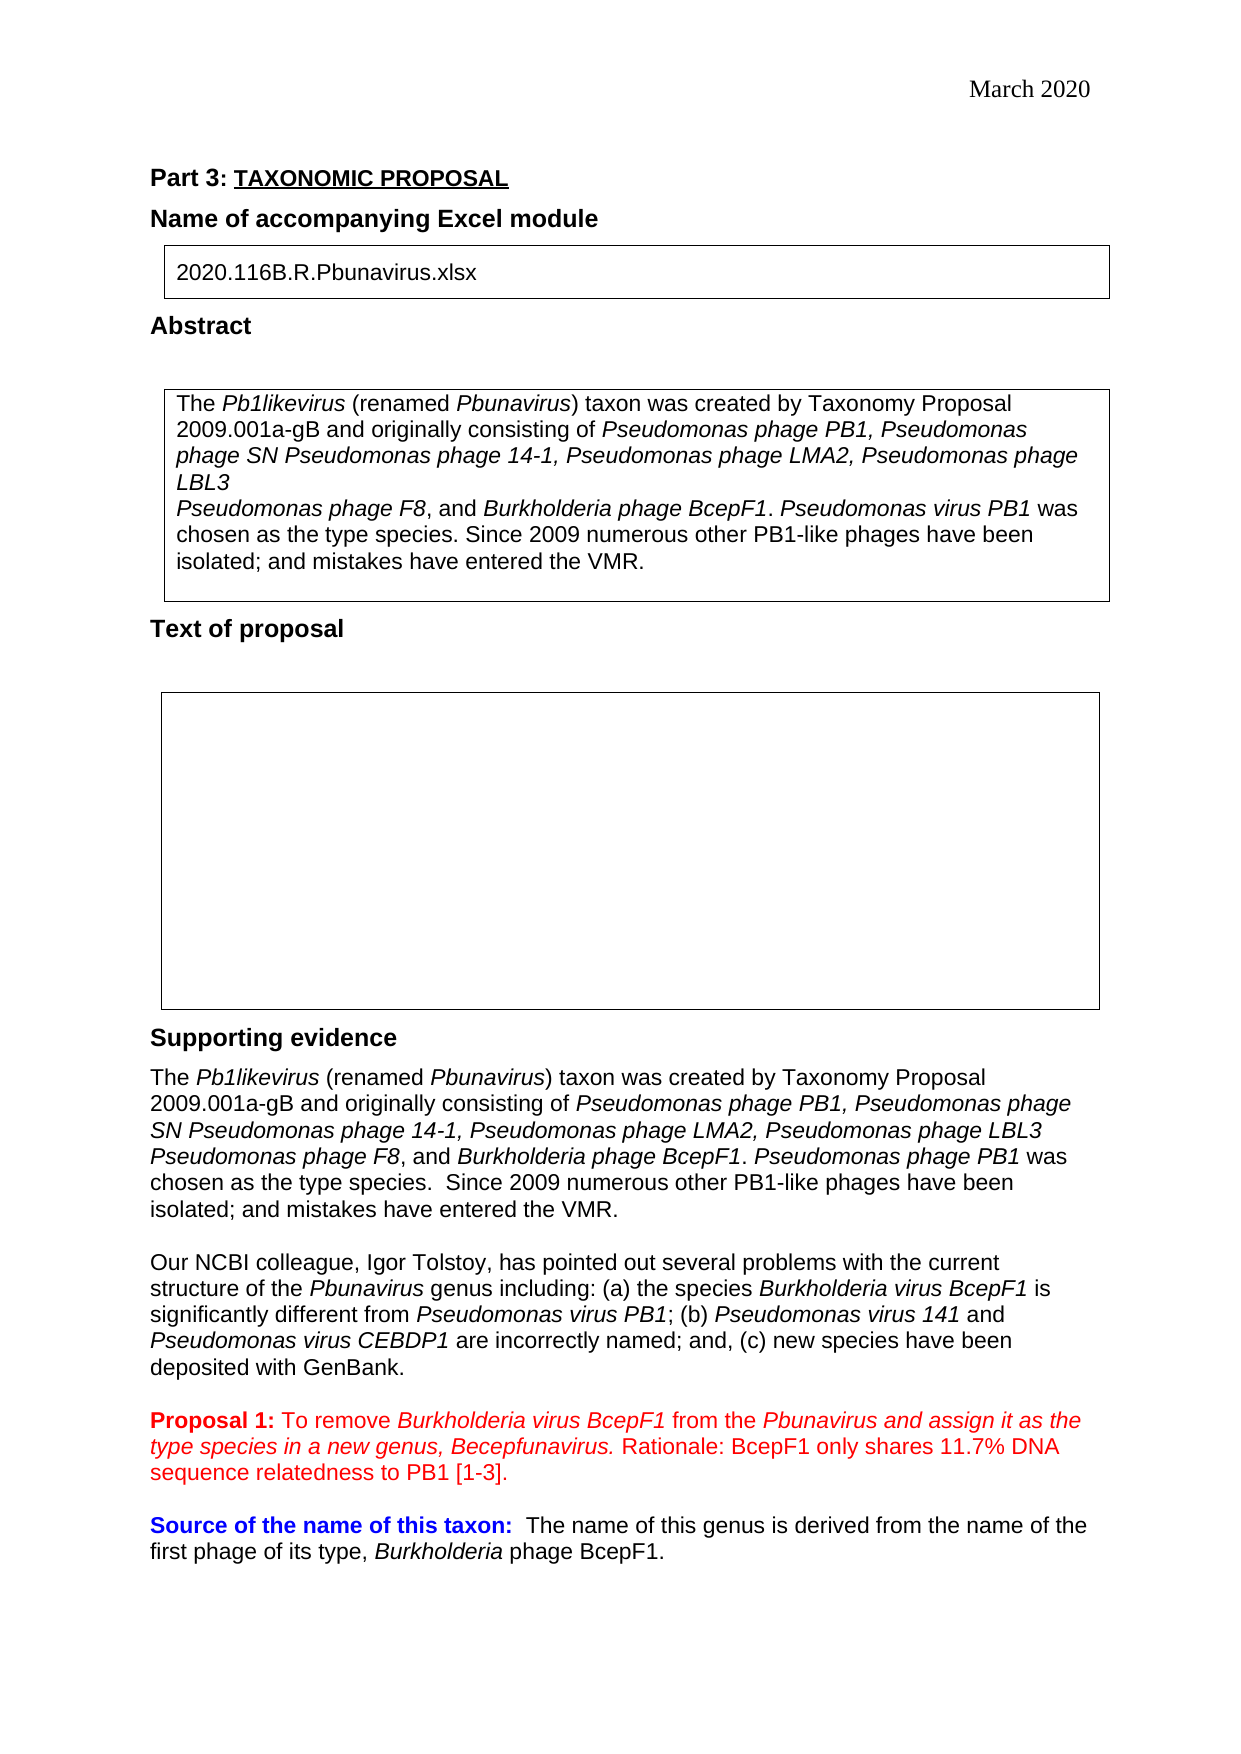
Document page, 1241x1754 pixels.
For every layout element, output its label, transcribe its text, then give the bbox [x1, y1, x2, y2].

text Proposal 1: To remove Burkholderia virus BcepF1 from the Pbunavirus and assign it as the type species in a new genus, Becepfunavirus. Rationale: BcepF1 only shares 11.7% DNA sequence relatedness to PB1 [1-3]. [150, 1407, 1090, 1486]
table_header 2020.116B.R.Pbunavirus.xlsx [165, 246, 1109, 297]
table_header The Pb1likevirus (renamed Pbunavirus) taxon was created by Taxonomy Proposal 2009.001a-gB and originally consisting of Pseudomonas phage PB1, Pseudomonas phage SN Pseudomonas phage 14-1, Pseudomonas phage LMA2, Pseudomonas phage LBL3 Pseudomonas phage F8, and Burkholderia phage BcepF1. Pseudomonas virus PB1 was chosen as the type species. Since 2009 numerous other PB1-like phages have been isolated; and mistakes have entered the VMR. [165, 390, 1109, 601]
text Our NCBI colleague, Igor Tolstoy, has pointed out several problems with the current structure of the Pbunavirus genus including: (a) the species Burkholderia virus BcepF1 is significantly different from Pseudomonas virus PB1; (b) Pseudomonas virus 141 and Pseudomonas virus CEBDP1 are incorrectly named; and, (c) new species have been deposited with GenBank. [150, 1248, 1090, 1380]
text Text of proposal [150, 614, 1090, 643]
text Name of accompanying Excel module [150, 204, 1090, 232]
table_header [150, 655, 1111, 1010]
text Source of the name of this taxon: The name of this genus is derived from the name of the first phage of its type, Burkholderia phage BcepF1. [150, 1512, 1090, 1565]
text Pseudomonas phage F8, and Burkholderia phage BcepF1. Pseudomonas phage PB1 was chosen as the type species. Since 2009 numerous other PB1-like phages have been isolated; and mistakes have entered the VMR. [150, 1143, 1090, 1222]
text The Pb1likevirus (renamed Pbunavirus) taxon was created by Taxonomy Proposal 2009.001a-gB and originally consisting of Pseudomonas phage PB1, Pseudomonas phage SN Pseudomonas phage 14-1, Pseudomonas phage LMA2, Pseudomonas phage LBL3 [150, 1064, 1090, 1143]
text Abstract [150, 311, 1090, 340]
text Supporting evidence [150, 1023, 1090, 1051]
text Part 3: TAXONOMIC PROPOSAL [150, 162, 1090, 191]
